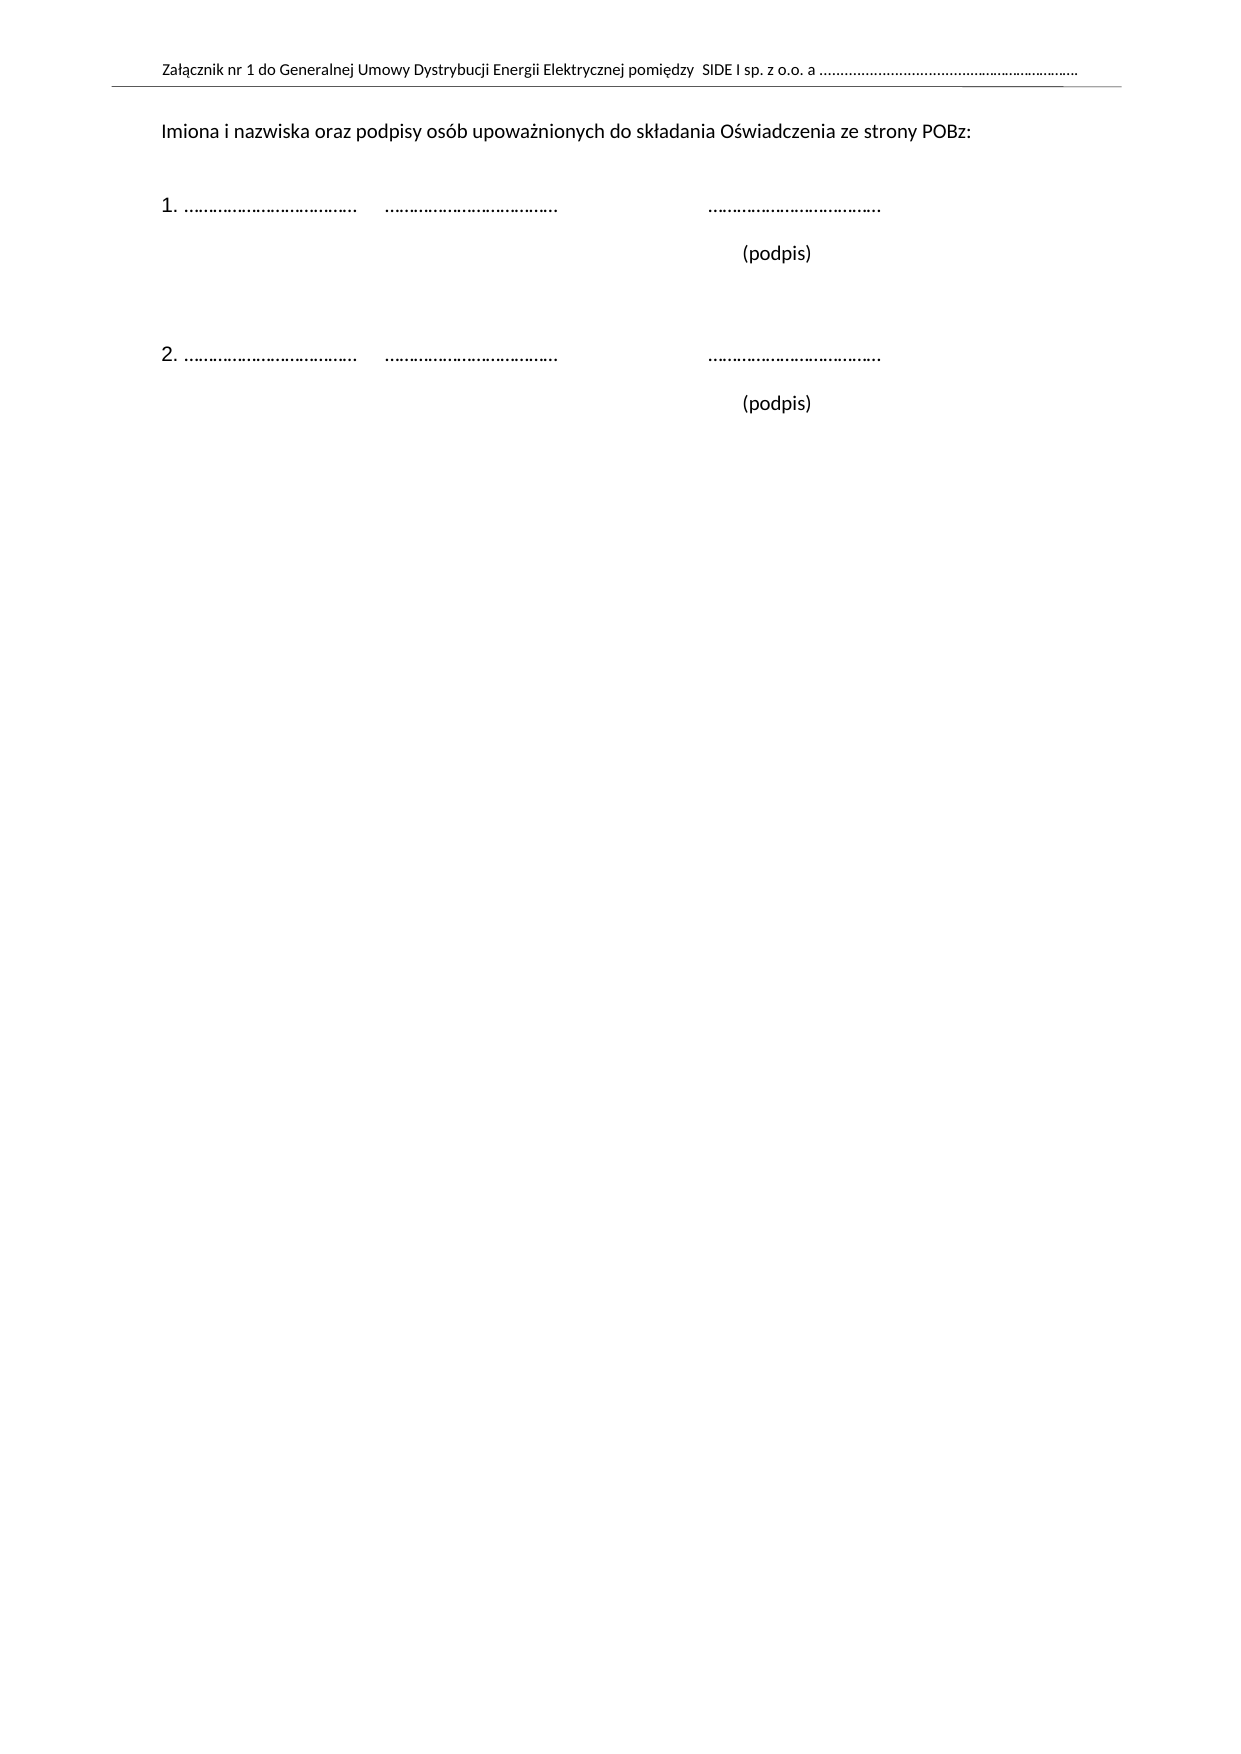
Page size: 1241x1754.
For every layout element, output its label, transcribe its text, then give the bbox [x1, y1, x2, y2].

text (podpis) [118, 241, 1122, 266]
list ……………………………… ……………………………… ……………………………… [161, 192, 1122, 218]
text Imiona i nazwiska oraz podpisy osób upoważnionych do składania Oświadczenia ze strony POBz: [161, 118, 1122, 143]
text (podpis) [118, 390, 1122, 415]
list ……………………………… ……………………………… ……………………………… [161, 342, 1122, 367]
